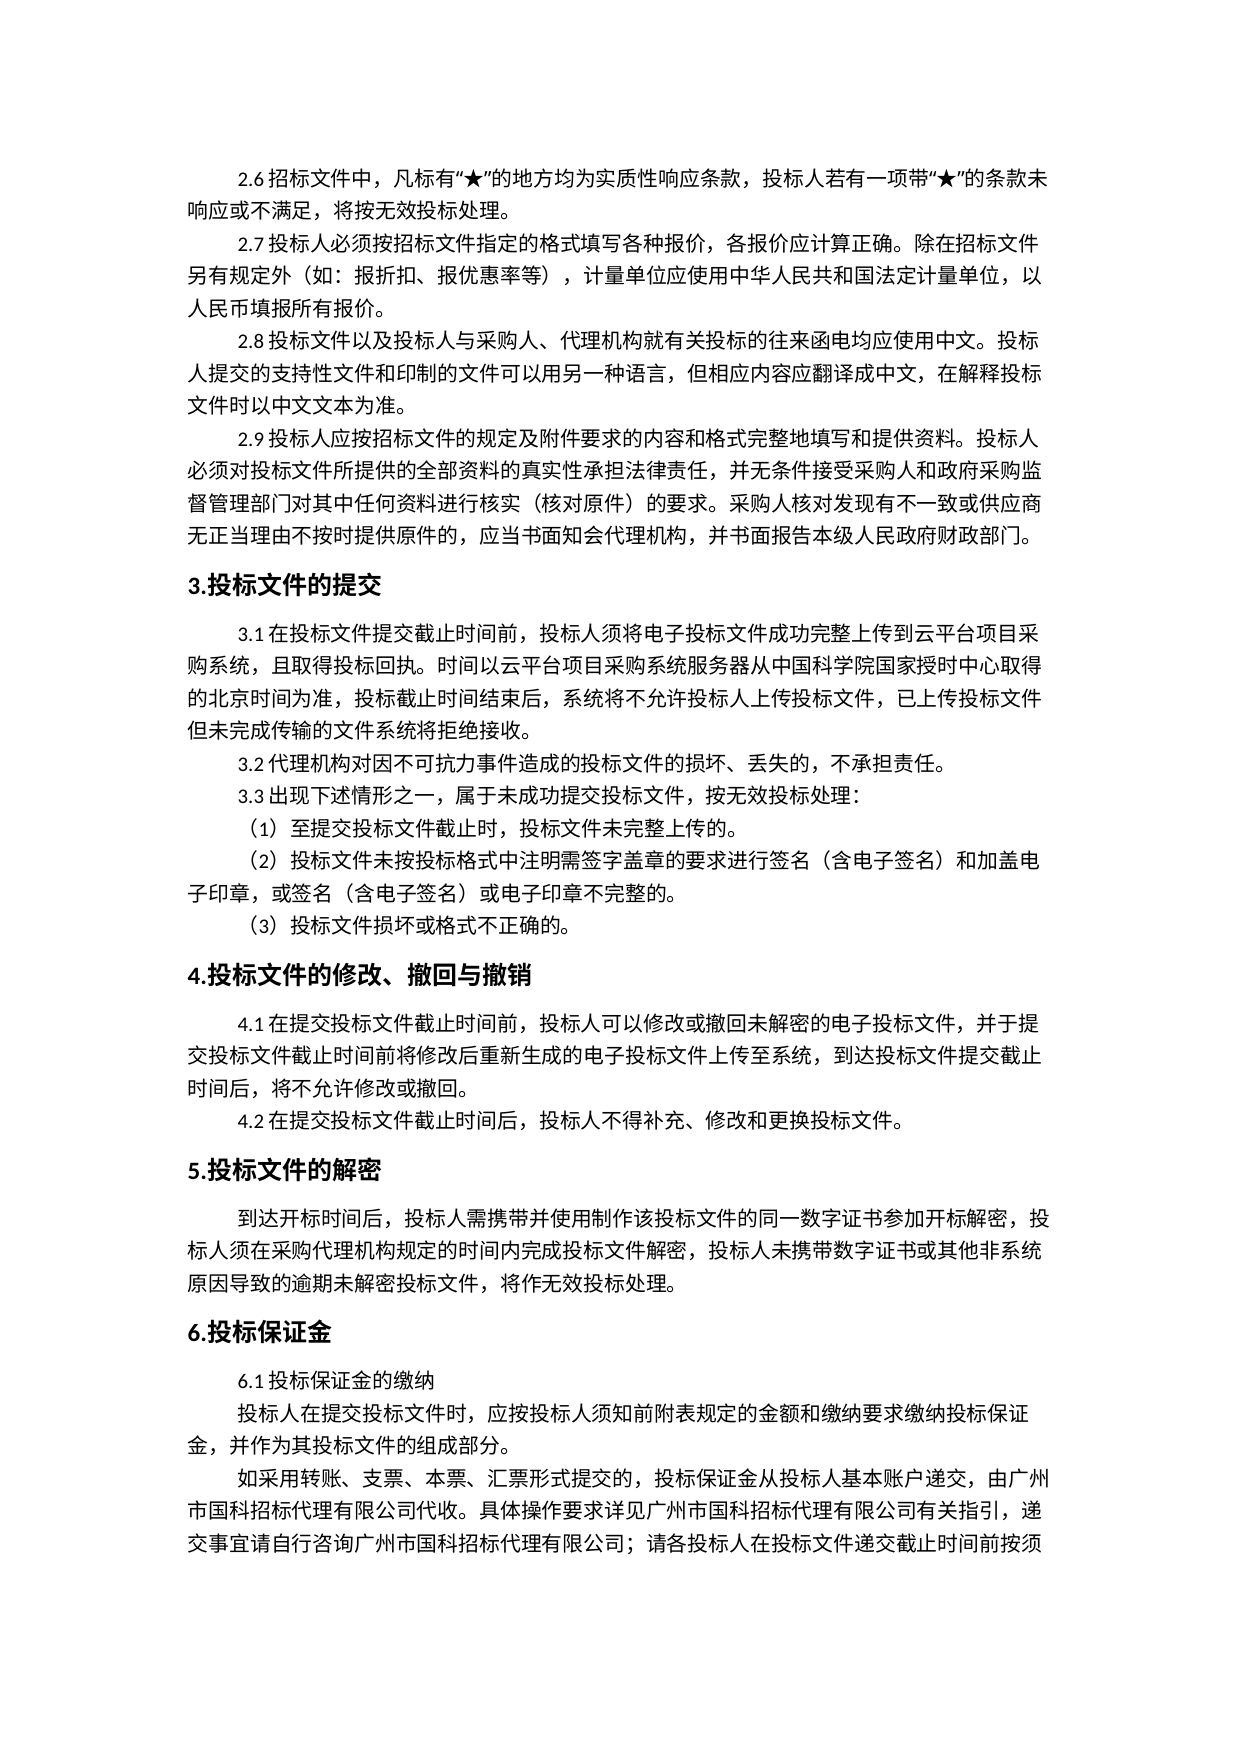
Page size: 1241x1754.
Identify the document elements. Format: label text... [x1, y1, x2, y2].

text （3）投标文件损坏或格式不正确的。 [187, 909, 1053, 942]
text 2.6招标文件中，凡标有“★”的地方均为实质性响应条款，投标人若有一项带“★”的条款未响应或不满足，将按无效投标处理。 [187, 162, 1053, 227]
text 3.3出现下述情形之一，属于未成功提交投标文件，按无效投标处理： [187, 779, 1053, 812]
text 6.1投标保证金的缴纳 [187, 1364, 1053, 1397]
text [187, 1462, 1053, 1559]
text （2）投标文件未按投标格式中注明需签字盖章的要求进行签名（含电子签名）和加盖电子印章，或签名（含电子签名）或电子印章不完整的。 [187, 844, 1053, 909]
text （1）至提交投标文件截止时，投标文件未完整上传的。 [187, 812, 1053, 844]
text 3.投标文件的提交 [187, 552, 1053, 617]
text 3.2代理机构对因不可抗力事件造成的投标文件的损坏、丢失的，不承担责任。 [187, 747, 1053, 779]
text 投标人在提交投标文件时，应按投标人须知前附表规定的金额和缴纳要求缴纳投标保证金，并作为其投标文件的组成部分。 [187, 1397, 1053, 1462]
text 4.2在提交投标文件截止时间后，投标人不得补充、修改和更换投标文件。 [187, 1104, 1053, 1137]
text 4.投标文件的修改、撤回与撤销 [187, 942, 1053, 1007]
text 2.9投标人应按招标文件的规定及附件要求的内容和格式完整地填写和提供资料。投标人必须对投标文件所提供的全部资料的真实性承担法律责任，并无条件接受采购人和政府采购监督管理部门对其中任何资料进行核实（核对原件）的要求。采购人核对发现有不一致或供应商无正当理由不按时提供原件的，应当书面知会代理机构，并书面报告本级人民政府财政部门。 [187, 422, 1053, 552]
text 5.投标文件的解密 [187, 1137, 1053, 1202]
text 2.8投标文件以及投标人与采购人、代理机构就有关投标的往来函电均应使用中文。投标人提交的支持性文件和印制的文件可以用另一种语言，但相应内容应翻译成中文，在解释投标文件时以中文文本为准。 [187, 324, 1053, 422]
text 2.7投标人必须按招标文件指定的格式填写各种报价，各报价应计算正确。除在招标文件另有规定外（如：报折扣、报优惠率等），计量单位应使用中华人民共和国法定计量单位，以人民币填报所有报价。 [187, 227, 1053, 324]
text 4.1在提交投标文件截止时间前，投标人可以修改或撤回未解密的电子投标文件，并于提交投标文件截止时间前将修改后重新生成的电子投标文件上传至系统，到达投标文件提交截止时间后，将不允许修改或撤回。 [187, 1007, 1053, 1104]
text 3.1在投标文件提交截止时间前，投标人须将电子投标文件成功完整上传到云平台项目采购系统，且取得投标回执。时间以云平台项目采购系统服务器从中国科学院国家授时中心取得的北京时间为准，投标截止时间结束后，系统将不允许投标人上传投标文件，已上传投标文件但未完成传输的文件系统将拒绝接收。 [187, 617, 1053, 747]
text 到达开标时间后，投标人需携带并使用制作该投标文件的同一数字证书参加开标解密，投标人须在采购代理机构规定的时间内完成投标文件解密，投标人未携带数字证书或其他非系统原因导致的逾期未解密投标文件，将作无效投标处理。 [187, 1202, 1053, 1299]
text 6.投标保证金 [187, 1299, 1053, 1364]
